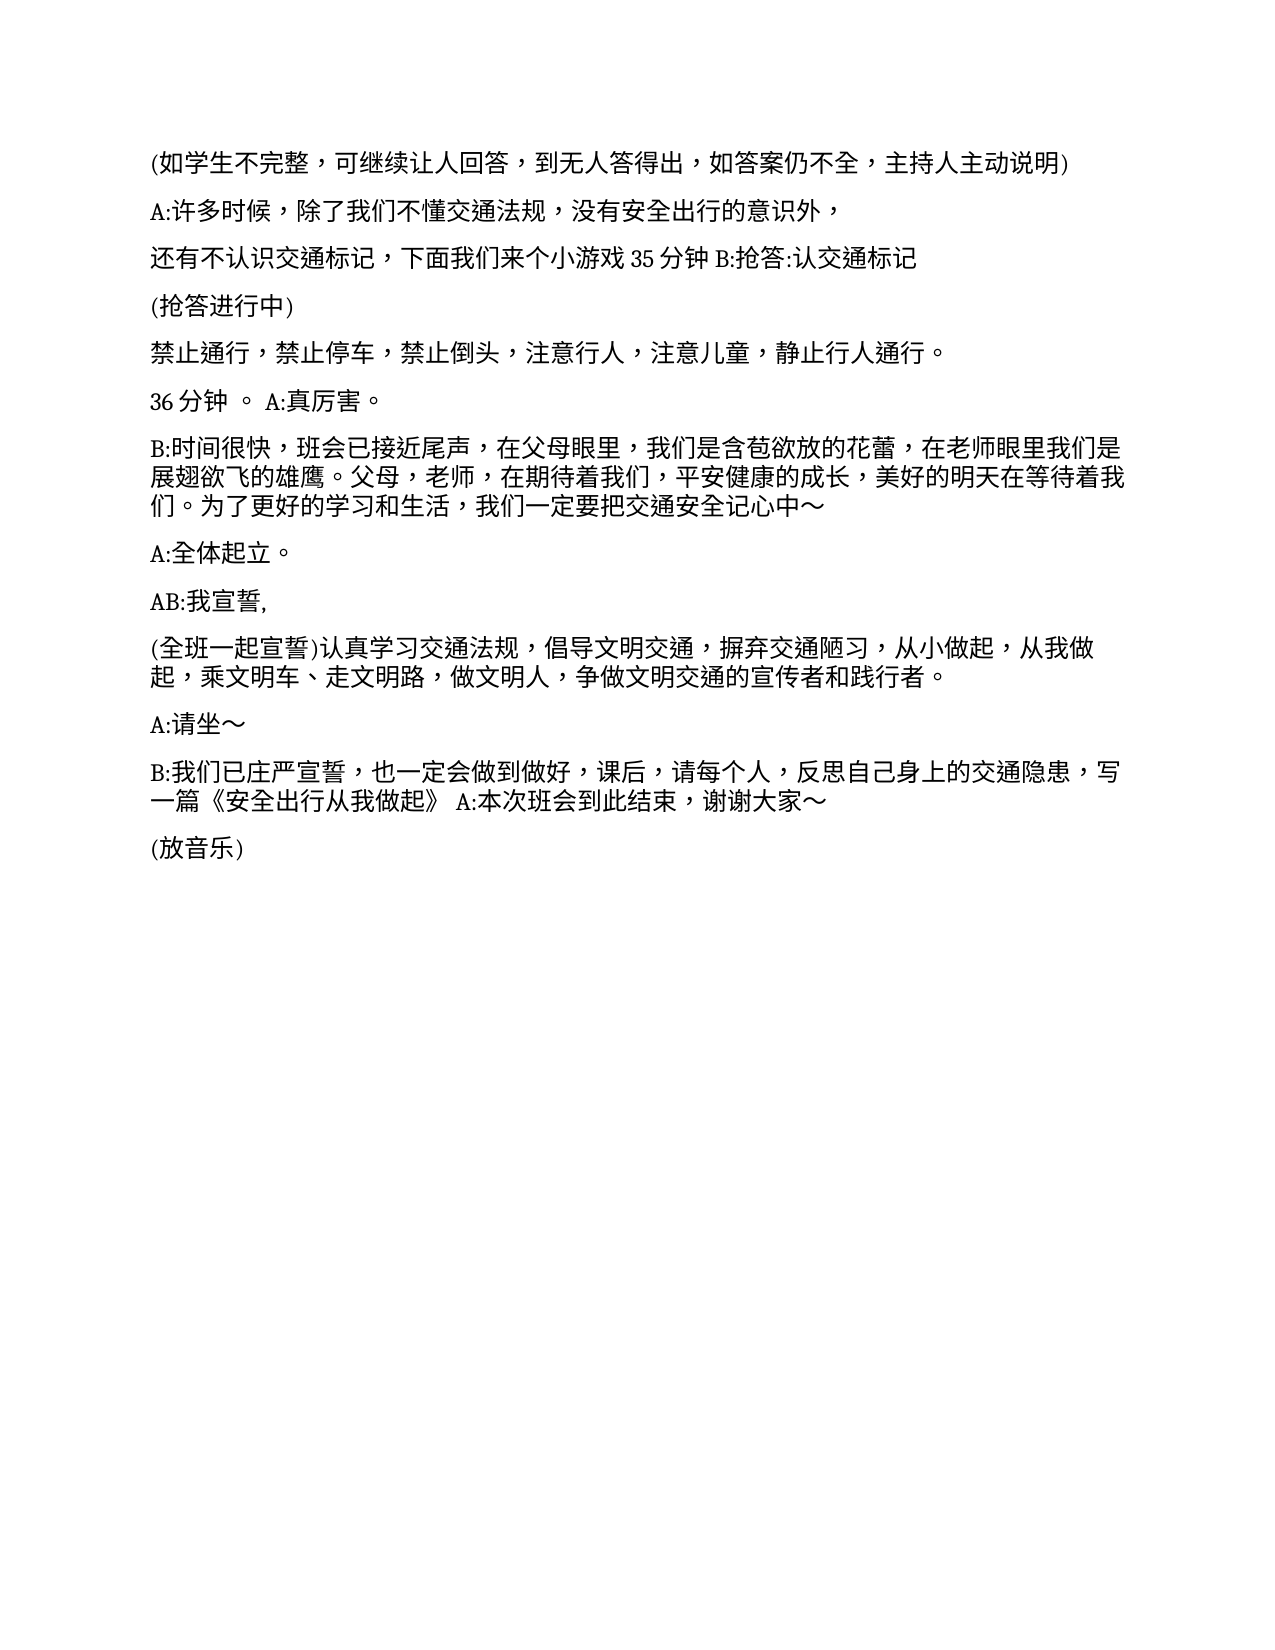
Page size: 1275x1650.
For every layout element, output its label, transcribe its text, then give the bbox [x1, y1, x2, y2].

text 禁止通行，禁止停车，禁止倒头，注意行人，注意儿童，静止行人通行。 [150, 340, 1125, 369]
text B:时间很快，班会已接近尾声，在父母眼里，我们是含苞欲放的花蕾，在老师眼里我们是展翅欲飞的雄鹰。父母，老师，在期待着我们，平安健康的成长，美好的明天在等待着我们。为了更好的学习和生活，我们一定要把交通安全记心中～ [150, 435, 1125, 521]
text (抢答进行中) [150, 292, 1125, 321]
text AB:我宣誓, [150, 587, 1125, 616]
text 还有不认识交通标记，下面我们来个小游戏 35分钟 B:抢答:认交通标记 [150, 245, 1125, 274]
text B:我们已庄严宣誓，也一定会做到做好，课后，请每个人，反思自己身上的交通隐患，写一篇《安全出行从我做起》 A:本次班会到此结束，谢谢大家～ [150, 759, 1125, 816]
text A:全体起立。 [150, 540, 1125, 569]
text (放音乐) [150, 835, 1125, 864]
text (全班一起宣誓)认真学习交通法规，倡导文明交通，摒弃交通陋习，从小做起，从我做起，乘文明车、走文明路，做文明人，争做文明交通的宣传者和践行者。 [150, 635, 1125, 692]
text A:请坐～ [150, 711, 1125, 740]
text (如学生不完整，可继续让人回答，到无人答得出，如答案仍不全，主持人主动说明) [150, 150, 1125, 179]
text A:许多时候，除了我们不懂交通法规，没有安全出行的意识外， [150, 197, 1125, 226]
text 36 分钟 。 A:真厉害。 [150, 387, 1125, 416]
